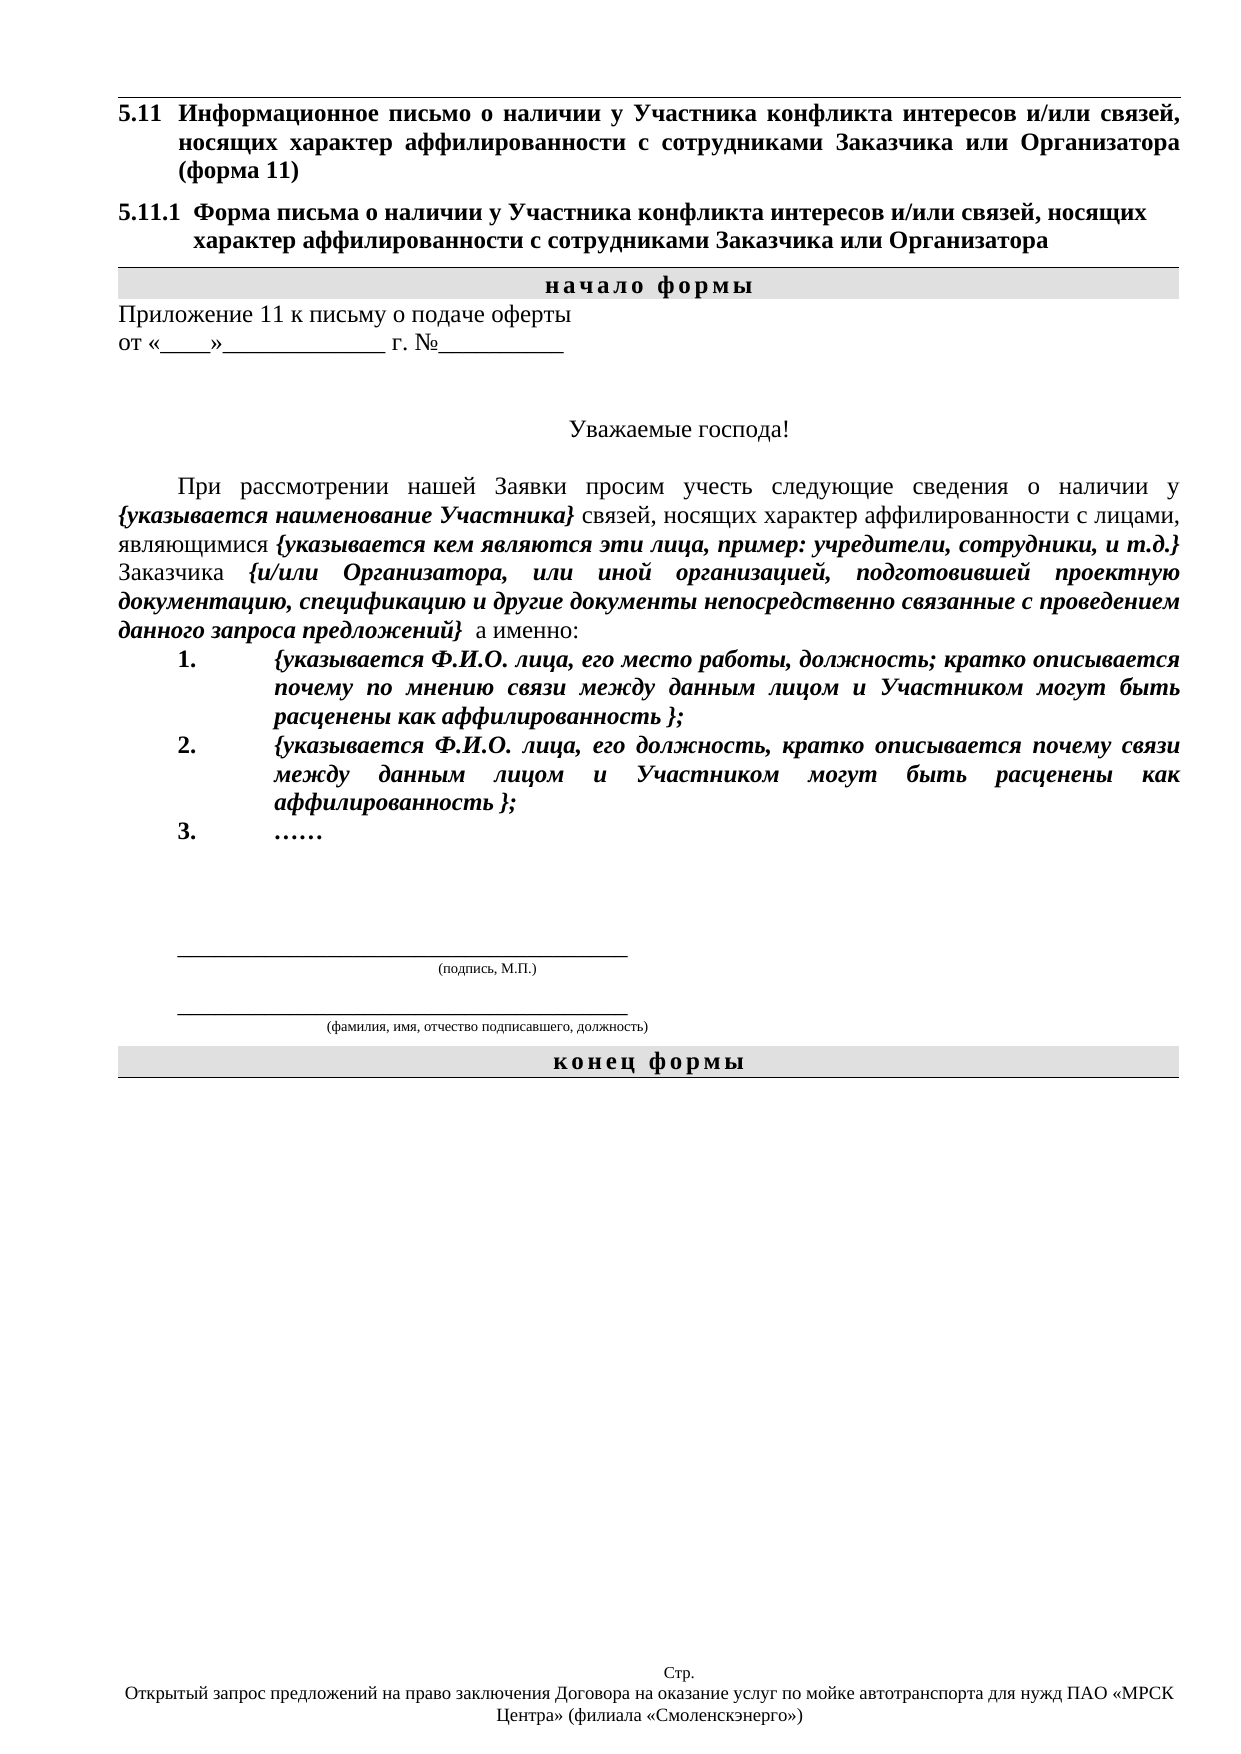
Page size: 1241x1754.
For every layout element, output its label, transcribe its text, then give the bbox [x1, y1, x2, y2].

text Уважаемые господа! [118, 414, 1181, 442]
subtitle Информационное письмо о наличии у Участника конфликта интересов и/или связей, носящих характер аффилированности с сотрудниками Заказчика или Организатора (форма 11) [118, 98, 1181, 184]
list {указывается Ф.И.О. лица, его место работы, должность; кратко описывается почему по мнению связи между данным лицом и Участником могут быть расценены как аффилированность }; [177, 644, 1181, 730]
text ____________________________________ [118, 989, 1181, 1017]
text конец формы [118, 1046, 1179, 1077]
subtitle Форма письма о наличии у Участника конфликта интересов и/или связей, носящих характер аффилированности с сотрудниками Заказчика или Организатора [118, 197, 1181, 254]
list …… [177, 816, 1181, 845]
text начало формы [118, 268, 1179, 299]
text (подпись, М.П.) [118, 960, 797, 989]
text Приложение 11 к письму о подаче оферты от «____»_____________ г. №__________ [118, 299, 1181, 356]
text (фамилия, имя, отчество подписавшего, должность) [118, 1017, 797, 1046]
list {указывается Ф.И.О. лица, его должность, кратко описывается почему связи между данным лицом и Участником могут быть расценены как аффилированность }; [177, 730, 1181, 816]
text При рассмотрении нашей Заявки просим учесть следующие сведения о наличии у {указывается наименование Участника} связей, носящих характер аффилированности с лицами, являющимися {указывается кем являются эти лица, пример: учредители, сотрудники, и т.д.} Заказчика {и/или Организатора, или иной организацией, подготовившей проектную документацию, спецификацию и другие документы непосредственно связанные с проведением данного запроса предложений} а именно: [118, 471, 1181, 644]
text ____________________________________ [118, 931, 1181, 960]
